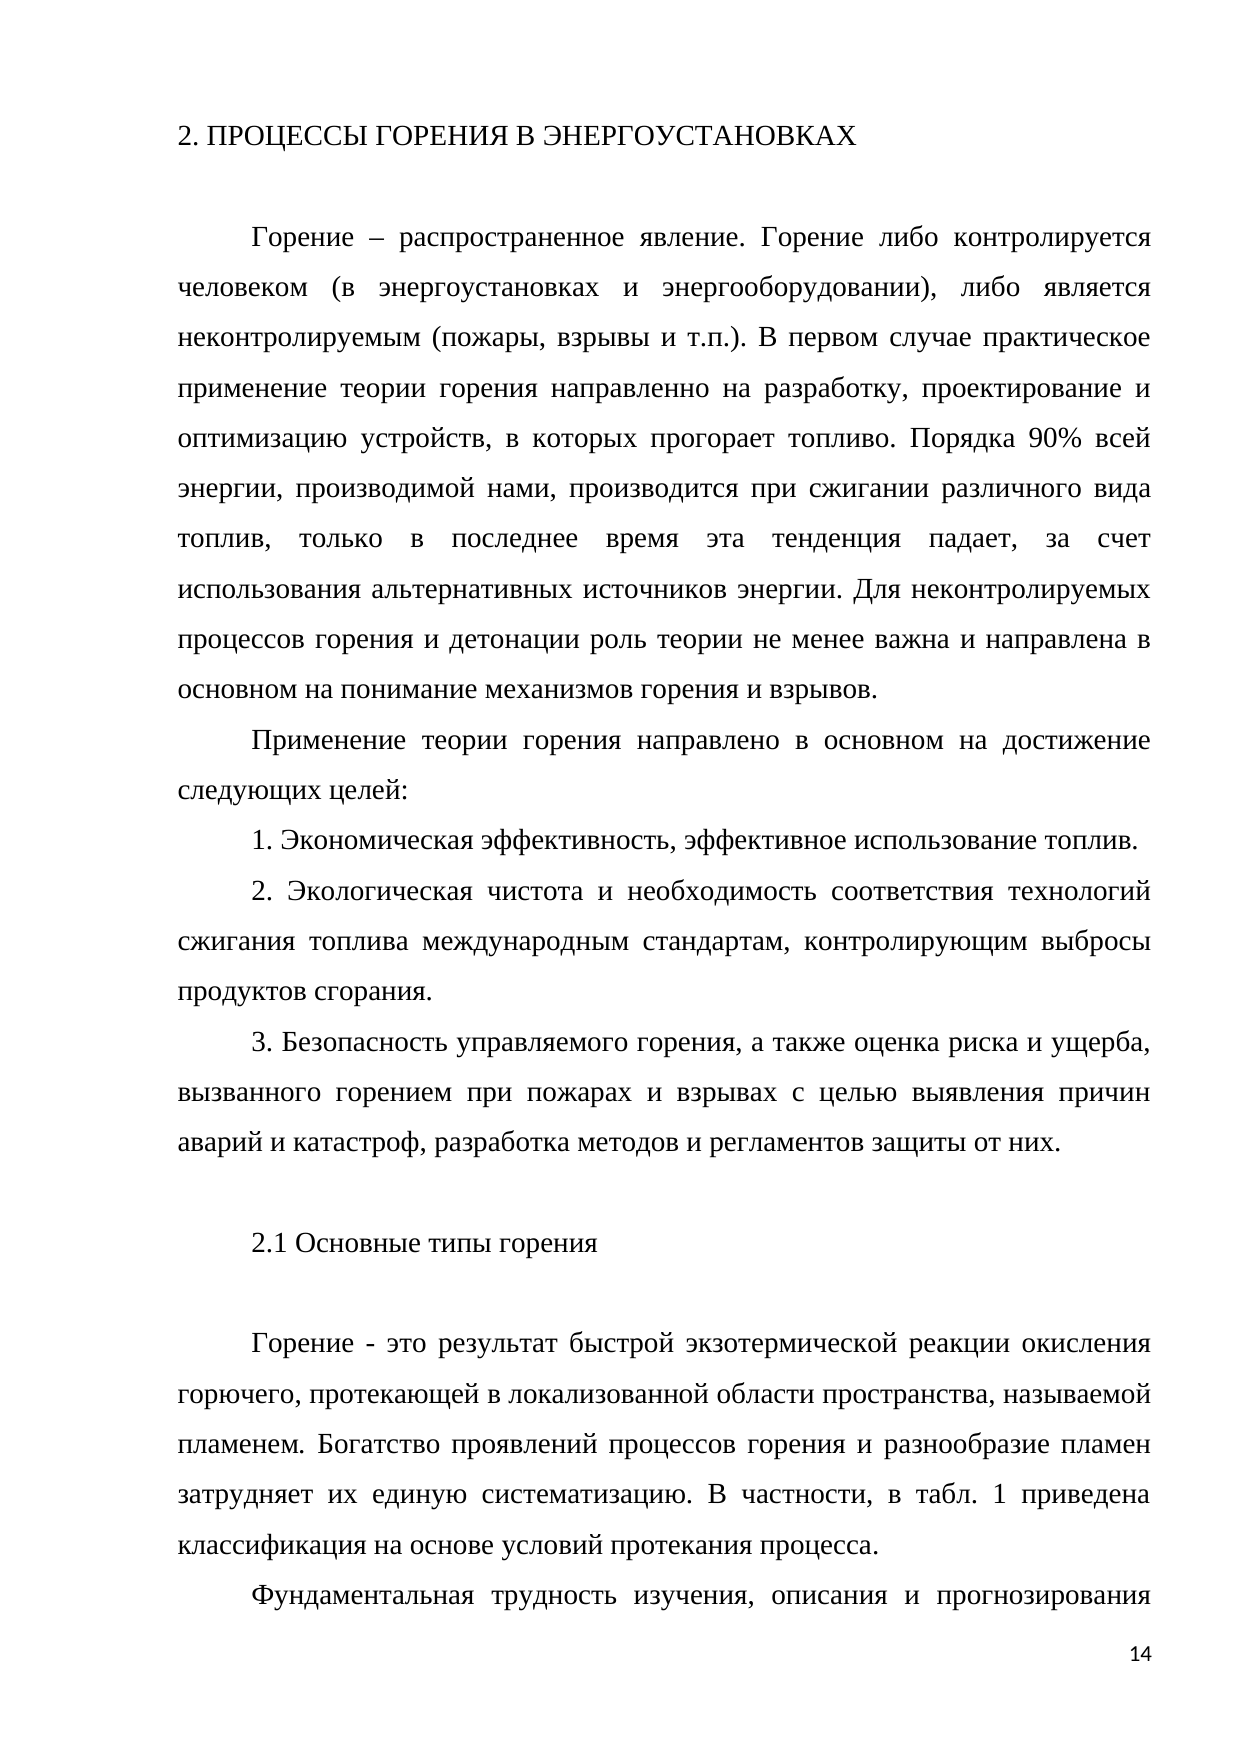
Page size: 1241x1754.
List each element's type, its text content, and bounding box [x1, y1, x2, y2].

text Горение - это результат быстрой экзотермической реакции окисления горючего, протекающей в локализованной области пространства, называемой пламенем. Богатство проявлений процессов горения и разнообразие пламен затрудняет их единую систематизацию. В частности, в табл. 1 приведена классификация на основе условий протекания процесса. [177, 1326, 1152, 1560]
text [177, 1577, 1152, 1611]
text Горение – распространенное явление. Горение либо контролируется человеком (в энергоустановках и энергооборудовании), либо является неконтролируемым (пожары, взрывы и т.п.). В первом случае практическое применение теории горения направленно на разработку, проектирование и оптимизацию устройств, в которых прогорает топливо. Порядка 90% всей энергии, производимой нами, производится при сжигании различного вида топлив, только в последнее время эта тенденция падает, за счет использования альтернативных источников энергии. Для неконтролируемых процессов горения и детонации роль теории не менее важна и направлена в основном на понимание механизмов горения и взрывов. [177, 219, 1152, 705]
text 2.1 Основные типы горения [177, 1225, 1152, 1258]
text 3. Безопасность управляемого горения, а также оценка риска и ущерба, вызванного горением при пожарах и взрывах с целью выявления причин аварий и катастроф, разработка методов и регламентов защиты от них. [177, 1024, 1152, 1158]
text 1. Экономическая эффективность, эффективное использование топлив. [177, 822, 1152, 856]
text 2. ПРОЦЕССЫ ГОРЕНИЯ В ЭНЕРГОУСТАНОВКАХ [177, 118, 1152, 152]
text 2. Экологическая чистота и необходимость соответствия технологий сжигания топлива международным стандартам, контролирующим выбросы продуктов сгорания. [177, 873, 1152, 1007]
text Применение теории горения направлено в основном на достижение следующих целей: [177, 722, 1152, 806]
